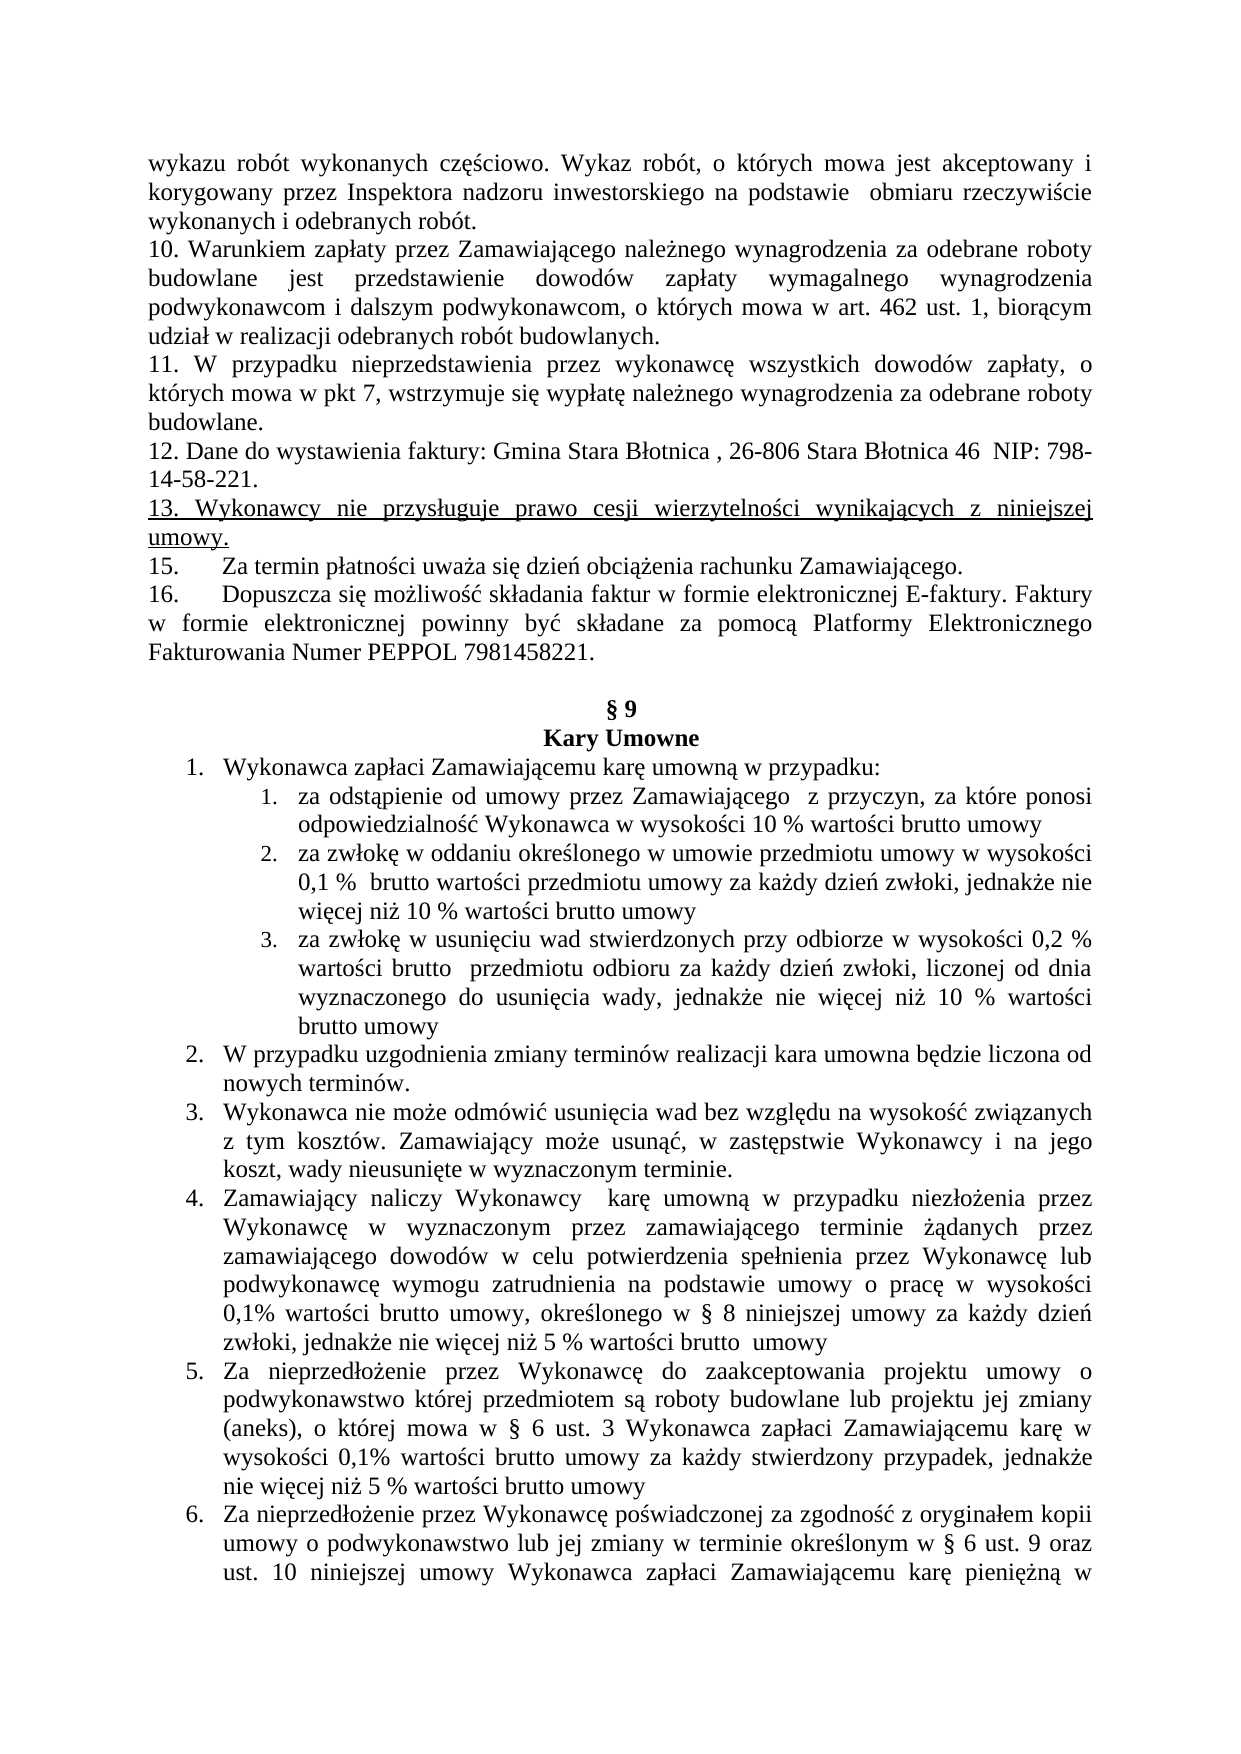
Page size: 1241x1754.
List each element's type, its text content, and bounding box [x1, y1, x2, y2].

list za zwłokę w usunięciu wad stwierdzonych przy odbiorze w wysokości 0,2 % wartości brutto przedmiotu odbioru za każdy dzień zwłoki, liczonej od dnia wyznaczonego do usunięcia wady, jednakże nie więcej niż 10 % wartości brutto umowy [260, 924, 1093, 1039]
text 10. Warunkiem zapłaty przez Zamawiającego należnego wynagrodzenia za odebrane roboty budowlane jest przedstawienie dowodów zapłaty wymagalnego wynagrodzenia podwykonawcom i dalszym podwykonawcom, o których mowa w art. 462 ust. 1, biorącym udział w realizacji odebranych robót budowlanych. [148, 234, 1093, 349]
text 13. Wykonawcy nie przysługuje prawo cesji wierzytelności wynikających z niniejszej umowy. [148, 493, 1093, 518]
list za zwłokę w oddaniu określonego w umowie przedmiotu umowy w wysokości 0,1 % brutto wartości przedmiotu umowy za każdy dzień zwłoki, jednakże nie więcej niż 10 % wartości brutto umowy [260, 838, 1093, 924]
text Kary Umowne [148, 723, 1094, 752]
text 16. Dopuszcza się możliwość składania faktur w formie elektronicznej E-faktury. Faktury w formie elektronicznej powinny być składane za pomocą Platformy Elektronicznego Fakturowania Numer PEPPOL 7981458221. [148, 579, 1093, 666]
text 13. Wykonawcy nie przysługuje prawo cesji wierzytelności wynikających z niniejszej umowy. [148, 520, 1093, 551]
text 11. W przypadku nieprzedstawienia przez wykonawcę wszystkich dowodów zapłaty, o których mowa w pkt 7, wstrzymuje się wypłatę należnego wynagrodzenia za odebrane roboty budowlane. [148, 349, 1093, 436]
list Zamawiający naliczy Wykonawcy karę umowną w przypadku niezłożenia przez Wykonawcę w wyznaczonym przez zamawiającego terminie żądanych przez zamawiającego dowodów w celu potwierdzenia spełnienia przez Wykonawcę lub podwykonawcę wymogu zatrudnienia na podstawie umowy o pracę w wysokości 0,1% wartości brutto umowy, określonego w § 8 niniejszej umowy za każdy dzień zwłoki, jednakże nie więcej niż 5 % wartości brutto umowy [185, 1183, 1093, 1356]
list W przypadku uzgodnienia zmiany terminów realizacji kara umowna będzie liczona od nowych terminów. [185, 1039, 1093, 1097]
list za odstąpienie od umowy przez Zamawiającego z przyczyn, za które ponosi odpowiedzialność Wykonawca w wysokości 10 % wartości brutto umowy [260, 781, 1093, 838]
text § 9 [148, 694, 1094, 723]
text 15. Za termin płatności uważa się dzień obciążenia rachunku Zamawiającego. [148, 551, 1093, 579]
list Wykonawca nie może odmówić usunięcia wad bez względu na wysokość związanych z tym kosztów. Zamawiający może usunąć, w zastępstwie Wykonawcy i na jego koszt, wady nieusunięte w wyznaczonym terminie. [185, 1097, 1093, 1183]
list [185, 1499, 1093, 1586]
list Za nieprzedłożenie przez Wykonawcę do zaakceptowania projektu umowy o podwykonawstwo której przedmiotem są roboty budowlane lub projektu jej zmiany (aneks), o której mowa w § 6 ust. 3 Wykonawca zapłaci Zamawiającemu karę w wysokości 0,1% wartości brutto umowy za każdy stwierdzony przypadek, jednakże nie więcej niż 5 % wartości brutto umowy [185, 1356, 1093, 1499]
list Wykonawca zapłaci Zamawiającemu karę umowną w przypadku: [185, 752, 1093, 781]
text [148, 148, 1093, 234]
text 12. Dane do wystawienia faktury: Gmina Stara Błotnica , 26-806 Stara Błotnica 46 NIP: 798-14-58-221. [148, 436, 1093, 493]
